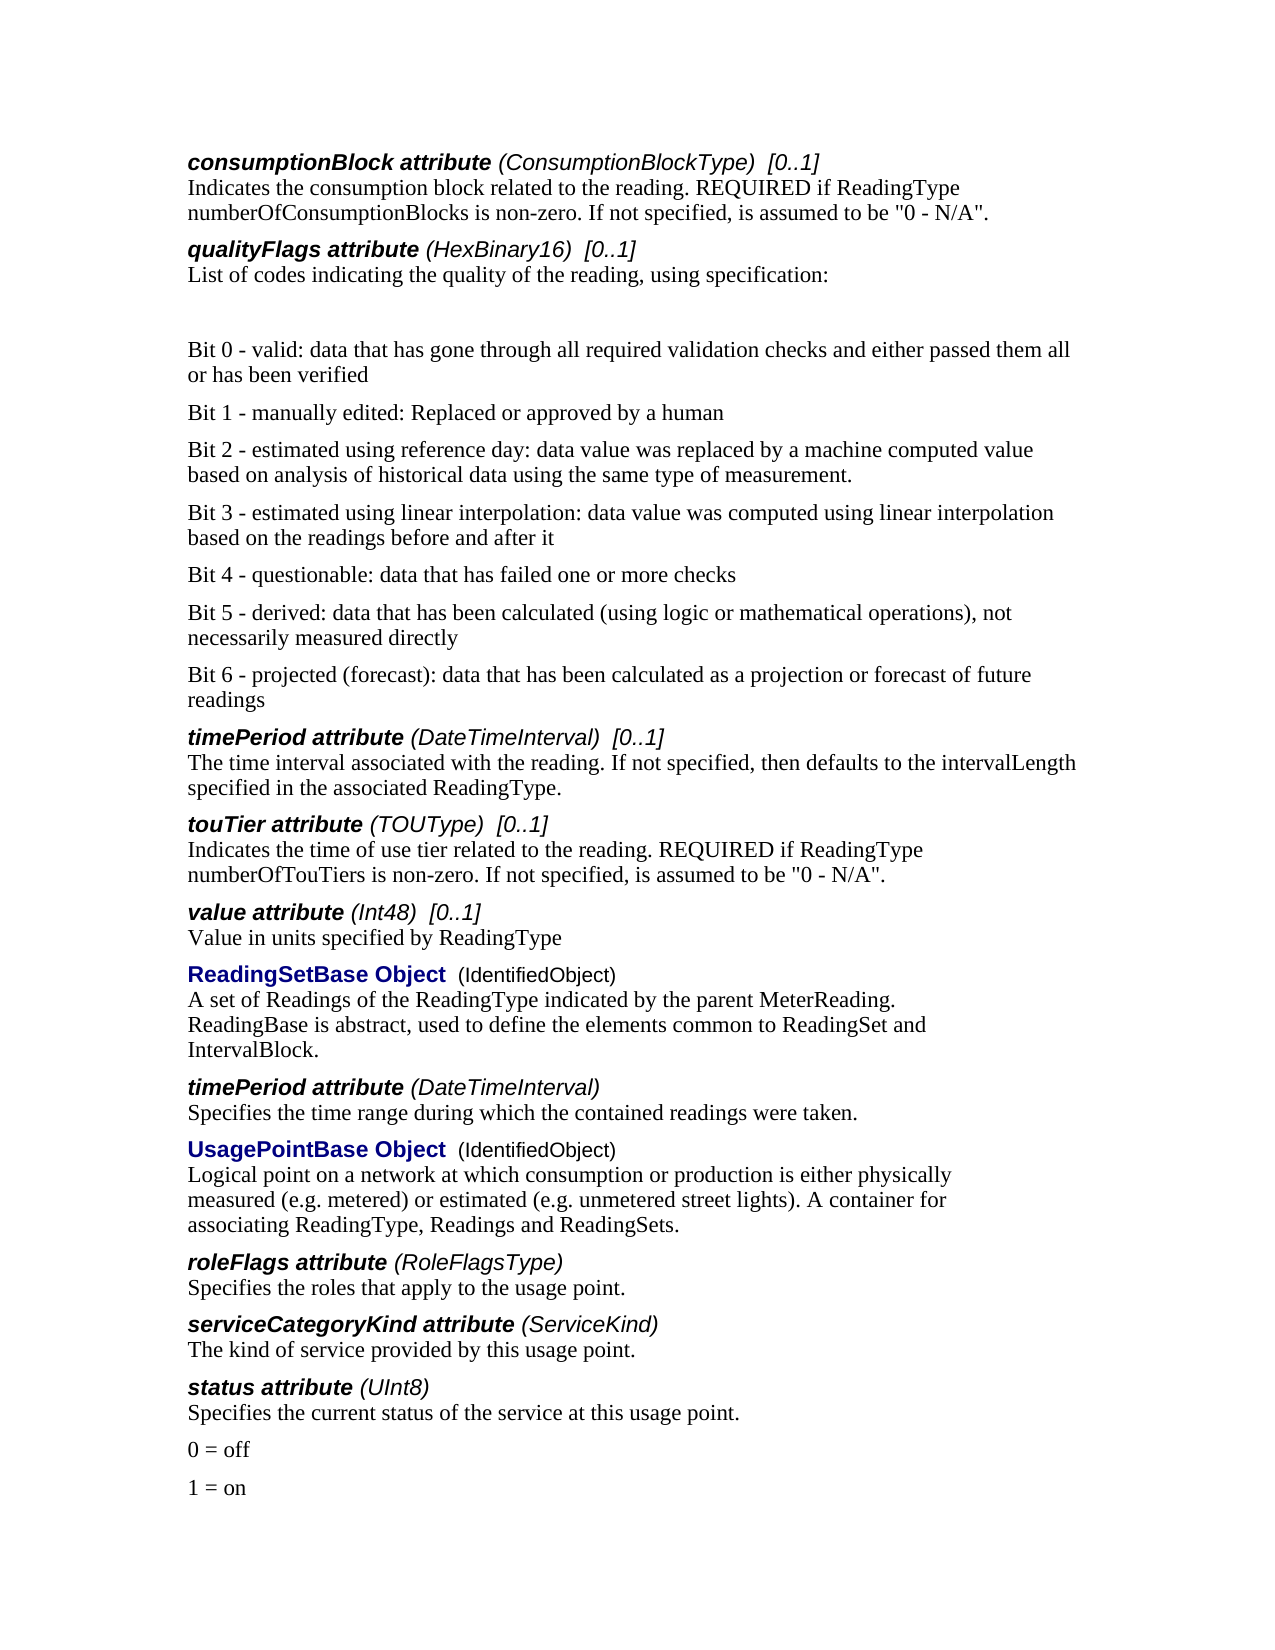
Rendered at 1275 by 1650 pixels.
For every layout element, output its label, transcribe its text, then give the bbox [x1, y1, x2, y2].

text The time interval associated with the reading. If not specified, then defaults to the intervalLength specified in the associated ReadingType. [187, 750, 1087, 800]
text Bit 1 - manually edited: Replaced or approved by a human [187, 400, 1087, 425]
text List of codes indicating the quality of the reading, using specification: [187, 262, 1087, 287]
text Bit 3 - estimated using linear interpolation: data value was computed using linear interpolation based on the readings before and after it [187, 500, 1087, 550]
text status attribute (UInt8) [187, 1375, 1087, 1400]
text UsagePointBase Object (IdentifiedObject) [187, 1137, 1087, 1162]
text Specifies the current status of the service at this usage point. [187, 1400, 1087, 1425]
text Bit 2 - estimated using reference day: data value was replaced by a machine computed value based on analysis of historical data using the same type of measurement. [187, 437, 1087, 487]
text 0 = off [187, 1437, 1087, 1462]
text Bit 4 - questionable: data that has failed one or more checks [187, 562, 1087, 587]
text roleFlags attribute (RoleFlagsType) [187, 1250, 1087, 1275]
text value attribute (Int48) [0..1] [187, 900, 1087, 925]
text consumptionBlock attribute (ConsumptionBlockType) [0..1] [187, 150, 1087, 175]
text timePeriod attribute (DateTimeInterval) [0..1] [187, 725, 1087, 750]
text The kind of service provided by this usage point. [187, 1337, 1087, 1362]
text Bit 0 - valid: data that has gone through all required validation checks and either passed them all or has been verified [187, 337, 1087, 387]
text Indicates the time of use tier related to the reading. REQUIRED if ReadingType numberOfTouTiers is non-zero. If not specified, is assumed to be "0 - N/A". [187, 837, 1087, 887]
text 1 = on [187, 1475, 1087, 1500]
text ReadingSetBase Object (IdentifiedObject) [187, 962, 1087, 987]
text timePeriod attribute (DateTimeInterval) [187, 1075, 1087, 1100]
text Indicates the consumption block related to the reading. REQUIRED if ReadingType numberOfConsumptionBlocks is non-zero. If not specified, is assumed to be "0 - N/A". [187, 175, 1087, 225]
text touTier attribute (TOUType) [0..1] [187, 812, 1087, 837]
text Bit 5 - derived: data that has been calculated (using logic or mathematical operations), not necessarily measured directly [187, 600, 1087, 650]
text Specifies the roles that apply to the usage point. [187, 1275, 1087, 1300]
text Bit 6 - projected (forecast): data that has been calculated as a projection or forecast of future readings [187, 662, 1087, 712]
text Value in units specified by ReadingType [187, 925, 1087, 950]
text Logical point on a network at which consumption or production is either physically measured (e.g. metered) or estimated (e.g. unmetered street lights). A container for associating ReadingType, Readings and ReadingSets. [187, 1162, 1012, 1237]
text A set of Readings of the ReadingType indicated by the parent MeterReading. ReadingBase is abstract, used to define the elements common to ReadingSet and IntervalBlock. [187, 987, 1012, 1062]
text Specifies the time range during which the contained readings were taken. [187, 1100, 1087, 1125]
text serviceCategoryKind attribute (ServiceKind) [187, 1312, 1087, 1337]
text qualityFlags attribute (HexBinary16) [0..1] [187, 237, 1087, 262]
